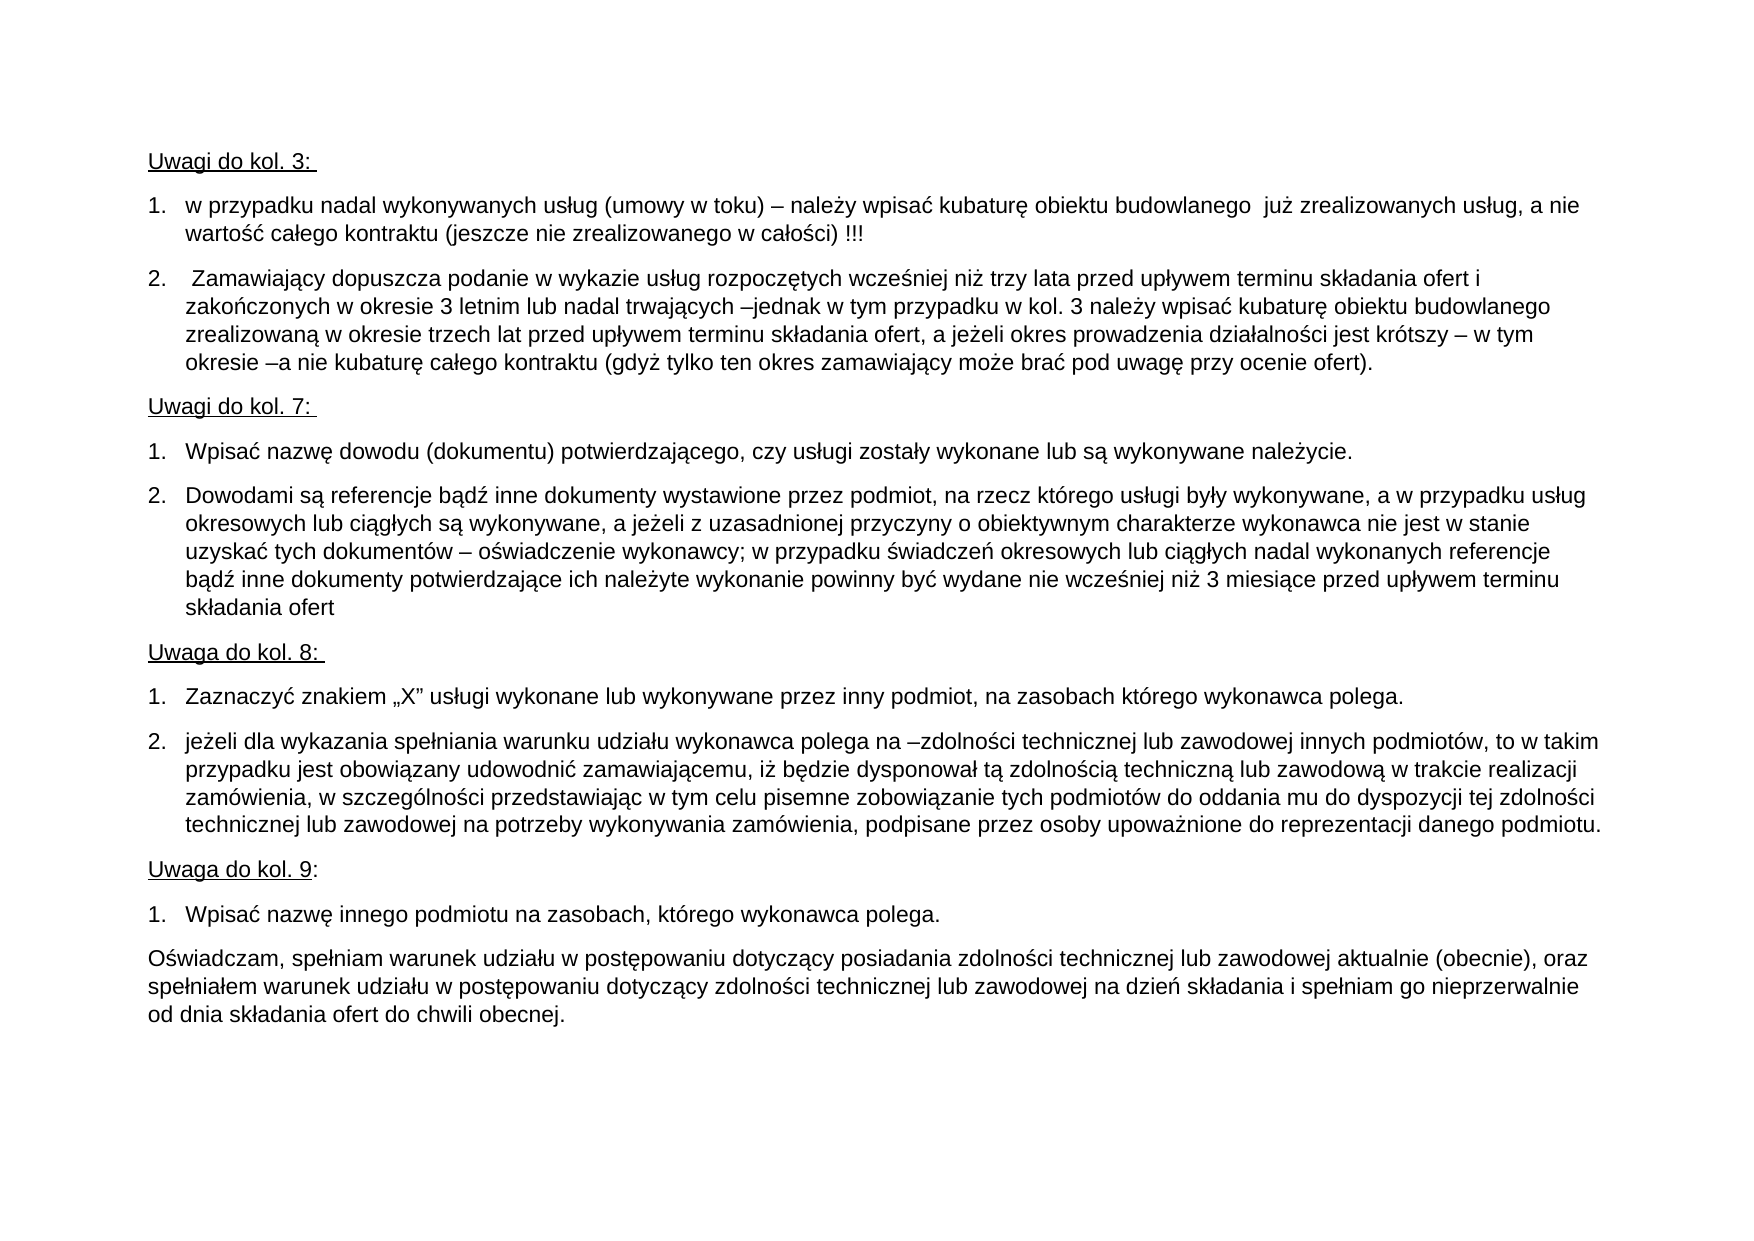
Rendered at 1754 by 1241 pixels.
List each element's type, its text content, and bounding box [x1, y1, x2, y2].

text Uwagi do kol. 3: [148, 148, 1606, 174]
text Uwagi do kol. 7: [148, 393, 1606, 419]
list Wpisać nazwę innego podmiotu na zasobach, którego wykonawca polega. [148, 901, 1606, 927]
list Zaznaczyć znakiem „X” usługi wykonane lub wykonywane przez inny podmiot, na zasobach którego wykonawca polega. [148, 683, 1606, 709]
text Uwaga do kol. 9: [148, 856, 1606, 882]
text Oświadczam, spełniam warunek udziału w postępowaniu dotyczący posiadania zdolności technicznej lub zawodowej aktualnie (obecnie), oraz spełniałem warunek udziału w postępowaniu dotyczący zdolności technicznej lub zawodowej na dzień składania i spełniam go nieprzerwalnie od dnia składania ofert do chwili obecnej. [148, 945, 1606, 1027]
list Wpisać nazwę dowodu (dokumentu) potwierdzającego, czy usługi zostały wykonane lub są wykonywane należycie. [148, 438, 1606, 464]
list jeżeli dla wykazania spełniania warunku udziału wykonawca polega na –zdolności technicznej lub zawodowej innych podmiotów, to w takim przypadku jest obowiązany udowodnić zamawiającemu, iż będzie dysponował tą zdolnością techniczną lub zawodową w trakcie realizacji zamówienia, w szczególności przedstawiając w tym celu pisemne zobowiązanie tych podmiotów do oddania mu do dyspozycji tej zdolności technicznej lub zawodowej na potrzeby wykonywania zamówienia, podpisane przez osoby upoważnione do reprezentacji danego podmiotu. [148, 728, 1606, 838]
list Zamawiający dopuszcza podanie w wykazie usług rozpoczętych wcześniej niż trzy lata przed upływem terminu składania ofert i zakończonych w okresie 3 letnim lub nadal trwających –jednak w tym przypadku w kol. 3 należy wpisać kubaturę obiektu budowlanego zrealizowaną w okresie trzech lat przed upływem terminu składania ofert, a jeżeli okres prowadzenia działalności jest krótszy – w tym okresie –a nie kubaturę całego kontraktu (gdyż tylko ten okres zamawiający może brać pod uwagę przy ocenie ofert). [148, 265, 1606, 375]
list Dowodami są referencje bądź inne dokumenty wystawione przez podmiot, na rzecz którego usługi były wykonywane, a w przypadku usług okresowych lub ciągłych są wykonywane, a jeżeli z uzasadnionej przyczyny o obiektywnym charakterze wykonawca nie jest w stanie uzyskać tych dokumentów – oświadczenie wykonawcy; w przypadku świadczeń okresowych lub ciągłych nadal wykonanych referencje bądź inne dokumenty potwierdzające ich należyte wykonanie powinny być wydane nie wcześniej niż 3 miesiące przed upływem terminu składania ofert [148, 482, 1606, 620]
list w przypadku nadal wykonywanych usług (umowy w toku) – należy wpisać kubaturę obiektu budowlanego już zrealizowanych usług, a nie wartość całego kontraktu (jeszcze nie zrealizowanego w całości) !!! [148, 192, 1606, 246]
text Uwaga do kol. 8: [148, 638, 1606, 665]
